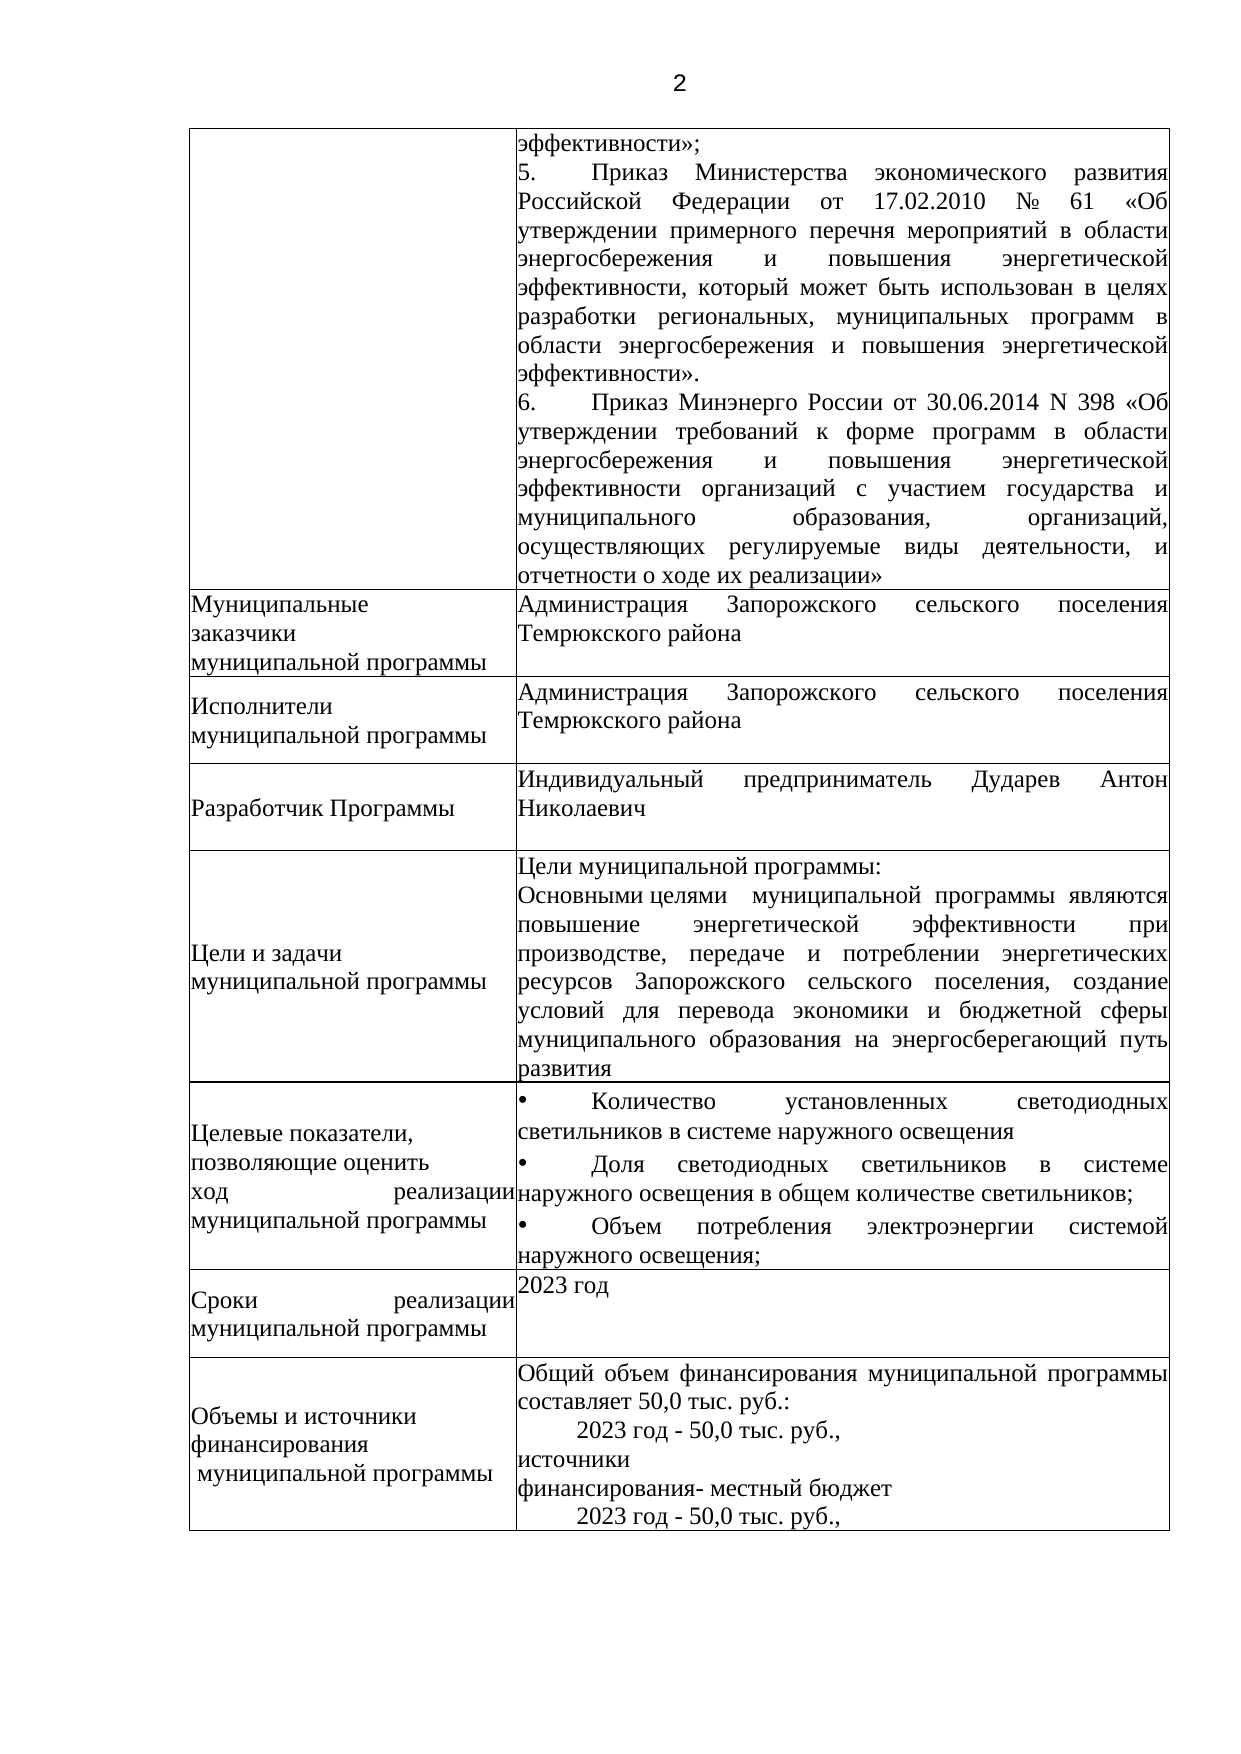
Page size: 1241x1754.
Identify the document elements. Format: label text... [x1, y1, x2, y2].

table_cell Администрация Запорожского сельского поселения Темрюкского района [517, 677, 1169, 763]
table_cell Индивидуальный предприниматель Дударев Антон Николаевич [517, 764, 1169, 850]
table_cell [190, 129, 516, 588]
table_cell Муниципальные заказчики муниципальной программы [190, 590, 516, 676]
table_cell Цели муниципальной программы: Основными целями муниципальной программы являются повышение энергетической эффективности при производстве, передаче и потреблении энергетических ресурсов Запорожского сельского поселения, создание условий для перевода экономики и бюджетной сферы муниципального образования на энергосберегающий путь развития [517, 851, 1169, 1081]
table_cell Целевые показатели, позволяющие оценить ход реализации муниципальной программы [190, 1083, 516, 1269]
table_cell 2023 год [517, 1270, 1169, 1357]
table_cell Количество установленных светодиодных светильников в системе наружного освещения Доля светодиодных светильников в системе наружного освещения в общем количестве светильников; Объем потребления электроэнергии системой наружного освещения; [517, 1083, 1169, 1269]
table_cell Разработчик Программы [190, 764, 516, 850]
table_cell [517, 129, 1169, 588]
table_cell Общий объем финансирования муниципальной программы составляет 50,0 тыс. руб.: 2023 год - 50,0 тыс. руб., источники финансирования- местный бюджет 2023 год - 50,0 тыс. руб., [517, 1358, 1169, 1530]
table_cell Администрация Запорожского сельского поселения Темрюкского района [517, 590, 1169, 676]
table_cell Исполнители муниципальной программы [190, 677, 516, 763]
table_cell Объемы и источники финансирования муниципальной программы [190, 1358, 516, 1530]
table_cell Цели и задачи муниципальной программы [190, 851, 516, 1081]
table_cell Сроки реализации муниципальной программы [190, 1270, 516, 1357]
